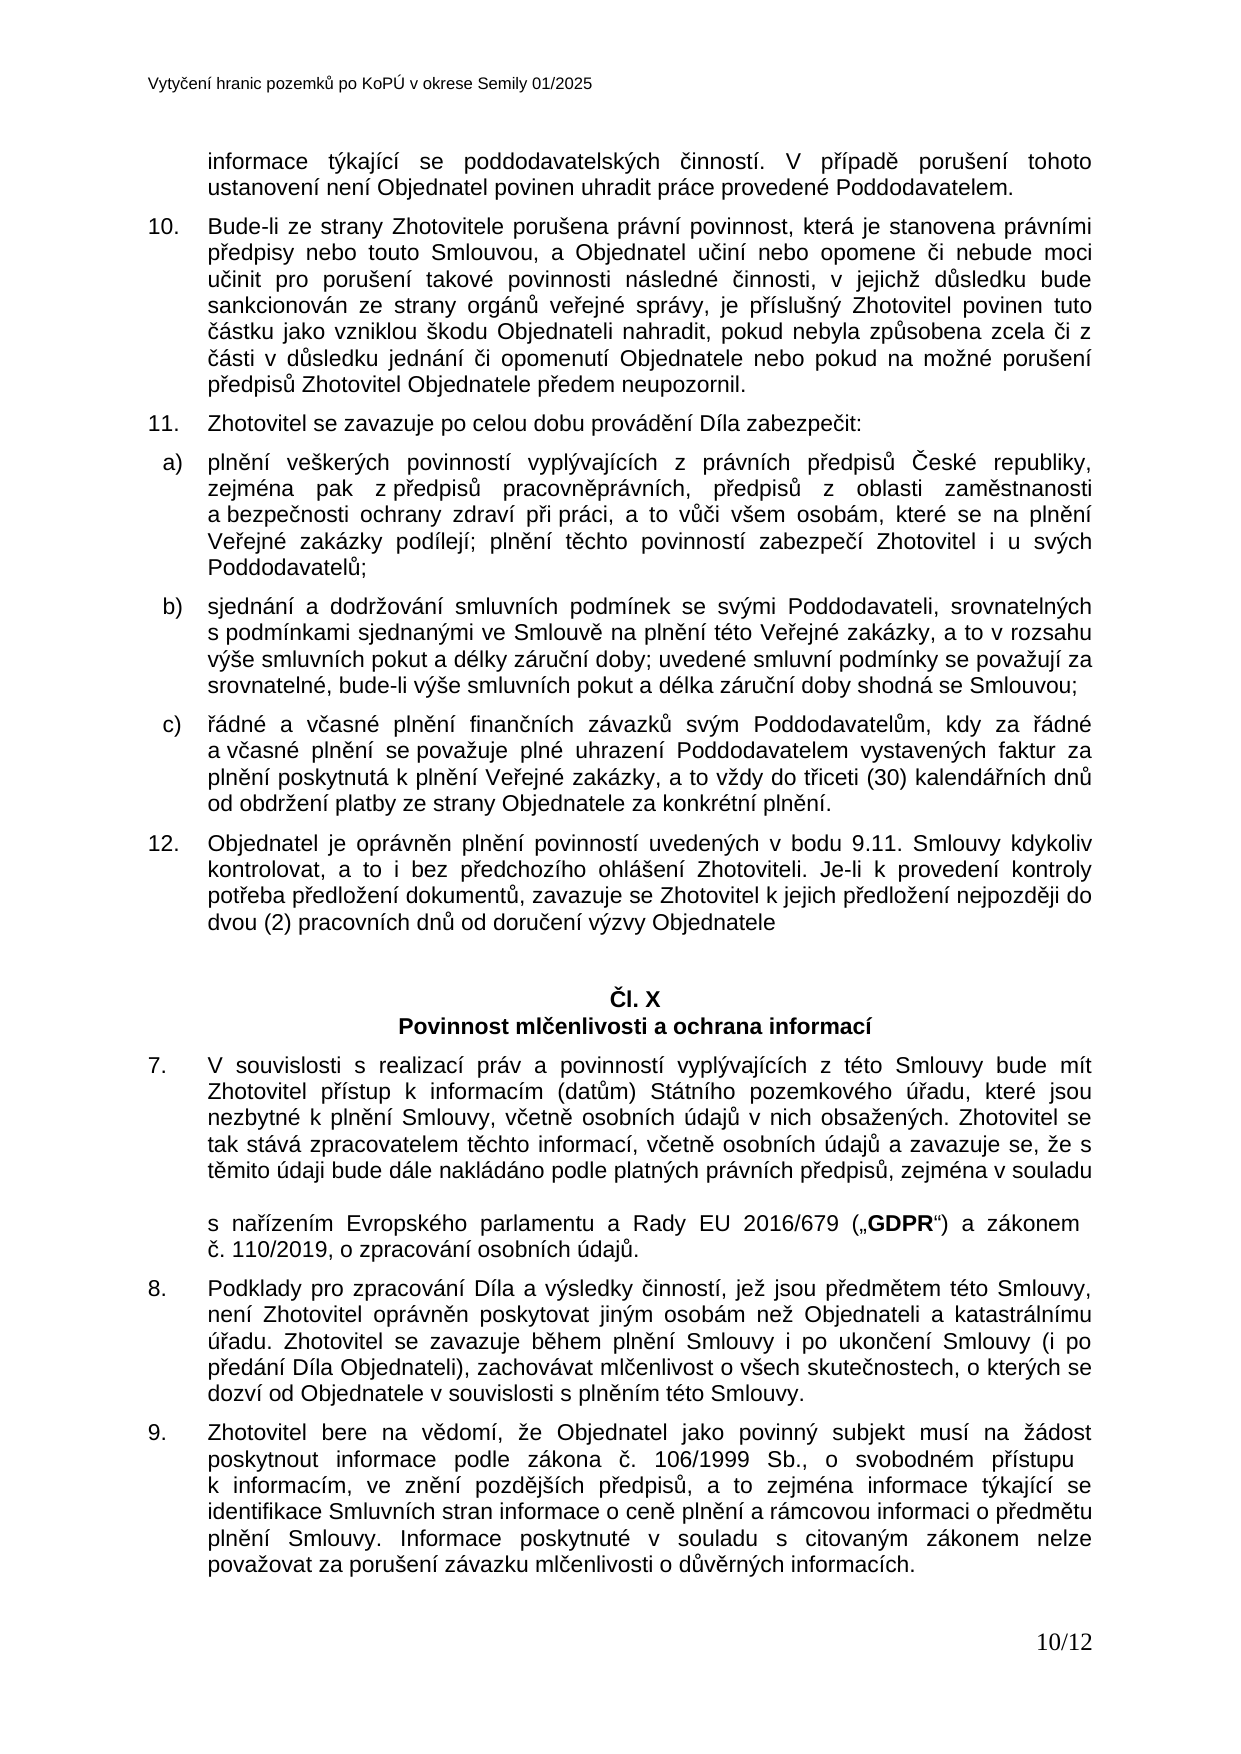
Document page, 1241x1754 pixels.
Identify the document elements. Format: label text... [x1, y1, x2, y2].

list V souvislosti s realizací práv a povinností vyplývajících z této Smlouvy bude mít Zhotovitel přístup k informacím (datům) Státního pozemkového úřadu, které jsou nezbytné k plnění Smlouvy, včetně osobních údajů v nich obsažených. Zhotovitel se tak stává zpracovatelem těchto informací, včetně osobních údajů a zavazuje se, že s těmito údaji bude dále nakládáno podle platných právních předpisů, zejména v souladu s nařízením Evropského parlamentu a Rady EU 2016/679 („GDPR“) a zákonem č. 110/2019, o zpracování osobních údajů. [148, 1052, 1093, 1262]
list Podklady pro zpracování Díla a výsledky činností, jež jsou předmětem této Smlouvy, není Zhotovitel oprávněn poskytovat jiným osobám než Objednateli a katastrálnímu úřadu. Zhotovitel se zavazuje během plnění Smlouvy i po ukončení Smlouvy (i po předání Díla Objednateli), zachovávat mlčenlivost o všech skutečnostech, o kterých se dozví od Objednatele v souvislosti s plněním této Smlouvy. [148, 1275, 1093, 1407]
list sjednání a dodržování smluvních podmínek se svými Poddodavateli, srovnatelných s podmínkami sjednanými ve Smlouvě na plnění této Veřejné zakázky, a to v rozsahu výše smluvních pokut a délky záruční doby; uvedené smluvní podmínky se považují za srovnatelné, bude-li výše smluvních pokut a délka záruční doby shodná se Smlouvou; [162, 593, 1093, 698]
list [148, 148, 1093, 200]
list řádné a včasné plnění finančních závazků svým Poddodavatelům, kdy za řádné a včasné plnění se považuje plné uhrazení Poddodavatelem vystavených faktur za plnění poskytnutá k plnění Veřejné zakázky, a to vždy do třiceti (30) kalendářních dnů od obdržení platby ze strany Objednatele za konkrétní plnění. [162, 711, 1093, 817]
list Zhotovitel se zavazuje po celou dobu provádění Díla zabezpečit: [148, 410, 1093, 436]
list Zhotovitel bere na vědomí, že Objednatel jako povinný subjekt musí na žádost poskytnout informace podle zákona č. 106/1999 Sb., o svobodném přístupu k informacím, ve znění pozdějších předpisů, a to zejména informace týkající se identifikace Smluvních stran informace o ceně plnění a rámcovou informaci o předmětu plnění Smlouvy. Informace poskytnuté v souladu s citovaným zákonem nelze považovat za porušení závazku mlčenlivosti o důvěrných informacích. [148, 1419, 1093, 1577]
list plnění veškerých povinností vyplývajících z právních předpisů České republiky, zejména pak z předpisů pracovněprávních, předpisů z oblasti zaměstnanosti a bezpečnosti ochrany zdraví při práci, a to vůči všem osobám, které se na plnění Veřejné zakázky podílejí; plnění těchto povinností zabezpečí Zhotovitel i u svých Poddodavatelů; [162, 449, 1093, 580]
list Bude-li ze strany Zhotovitele porušena právní povinnost, která je stanovena právními předpisy nebo touto Smlouvou, a Objednatel učiní nebo opomene či nebude moci učinit pro porušení takové povinnosti následné činnosti, v jejichž důsledku bude sankcionován ze strany orgánů veřejné správy, je příslušný Zhotovitel povinen tuto částku jako vzniklou škodu Objednateli nahradit, pokud nebyla způsobena zcela či z části v důsledku jednání či opomenutí Objednatele nebo pokud na možné porušení předpisů Zhotovitel Objednatele předem neupozornil. [148, 213, 1093, 397]
subtitle Povinnost mlčenlivosti a ochrana informací [177, 1013, 1093, 1039]
list Objednatel je oprávněn plnění povinností uvedených v bodu 9.11. Smlouvy kdykoliv kontrolovat, a to i bez předchozího ohlášení Zhotoviteli. Je-li k provedení kontroly potřeba předložení dokumentů, zavazuje se Zhotovitel k jejich předložení nejpozději do dvou (2) pracovních dnů od doručení výzvy Objednatele [148, 830, 1093, 935]
subtitle Čl. X [177, 986, 1093, 1013]
